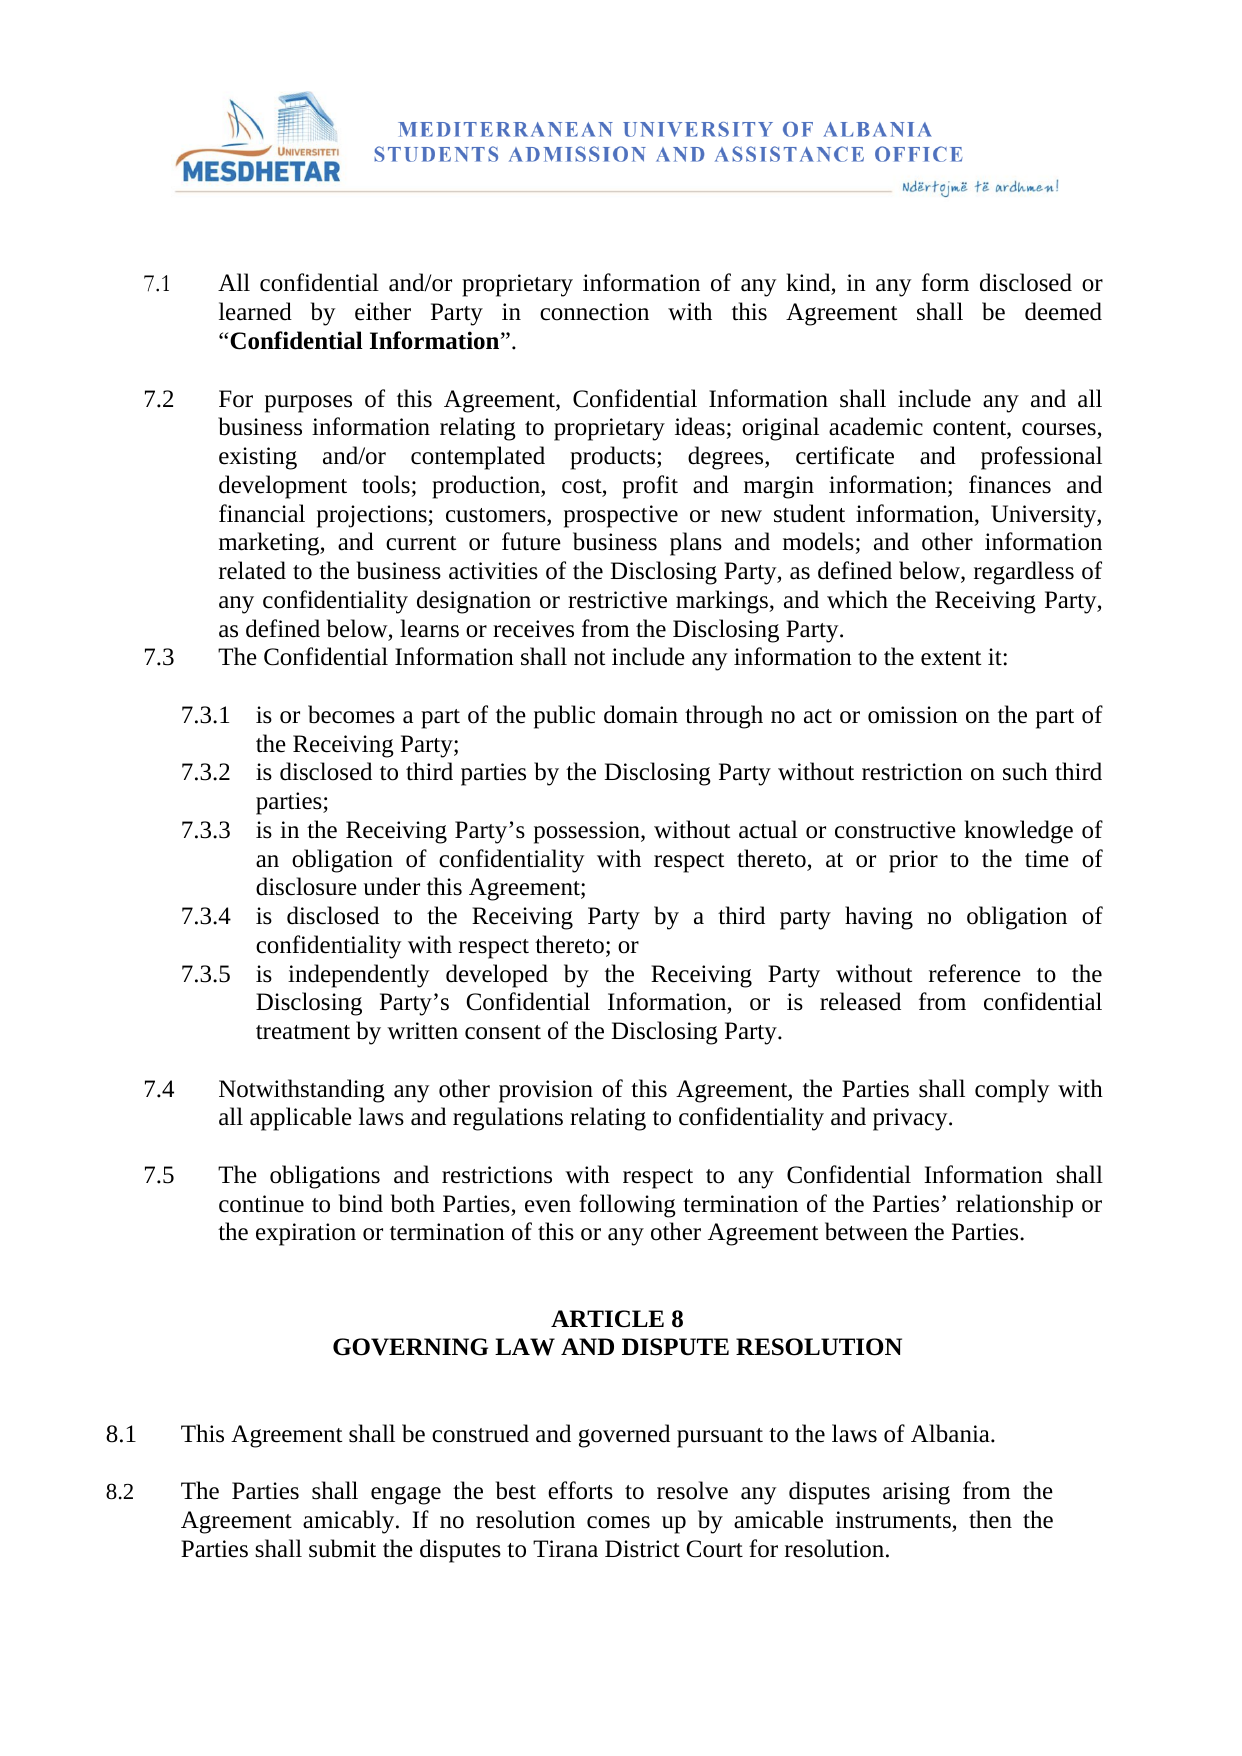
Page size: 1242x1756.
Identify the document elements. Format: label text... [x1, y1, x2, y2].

list All confidential and/or proprietary information of any kind, in any form disclosed or learned by either Party in connection with this Agreement shall be deemed “Confidential Information”. [143, 268, 1103, 355]
list is or becomes a part of the public domain through no act or omission on the part of the Receiving Party; [181, 700, 1103, 757]
list For purposes of this Agreement, Confidential Information shall include any and all business information relating to proprietary ideas; original academic content, courses, existing and/or contemplated products; degrees, certificate and professional development tools; production, cost, profit and margin information; finances and financial projections; customers, prospective or new student information, University, marketing, and current or future business plans and models; and other information related to the business activities of the Disclosing Party, as defined below, regardless of any confidentiality designation or restrictive markings, and which the Receiving Party, as defined below, learns or receives from the Disclosing Party. [143, 384, 1103, 642]
picture [105, 75, 1103, 240]
list The Parties shall engage the best efforts to resolve any disputes arising from the Agreement amicably. If no resolution comes up by amicable instruments, then the Parties shall submit the disputes to Tirana District Court for resolution. [106, 1476, 1054, 1562]
text GOVERNING LAW AND DISPUTE RESOLUTION [181, 1332, 1054, 1361]
list is in the Receiving Party’s possession, without actual or constructive knowledge of an obligation of confidentiality with respect thereto, at or prior to the time of disclosure under this Agreement; [181, 815, 1103, 901]
list is disclosed to third parties by the Disclosing Party without restriction on such third parties; [181, 757, 1103, 815]
list The Confidential Information shall not include any information to the extent it: [143, 642, 1103, 671]
list is disclosed to the Receiving Party by a third party having no obligation of confidentiality with respect thereto; or [181, 901, 1103, 959]
list is independently developed by the Receiving Party without reference to the Disclosing Party’s Confidential Information, or is released from confidential treatment by written consent of the Disclosing Party. [181, 959, 1103, 1045]
list The obligations and restrictions with respect to any Confidential Information shall continue to bind both Parties, even following termination of the Parties’ relationship or the expiration or termination of this or any other Agreement between the Parties. [143, 1160, 1103, 1246]
text ARTICLE 8 [181, 1304, 1054, 1332]
list Notwithstanding any other provision of this Agreement, the Parties shall comply with all applicable laws and regulations relating to confidentiality and privacy. [143, 1074, 1103, 1131]
list This Agreement shall be construed and governed pursuant to the laws of Albania. [106, 1419, 1054, 1447]
